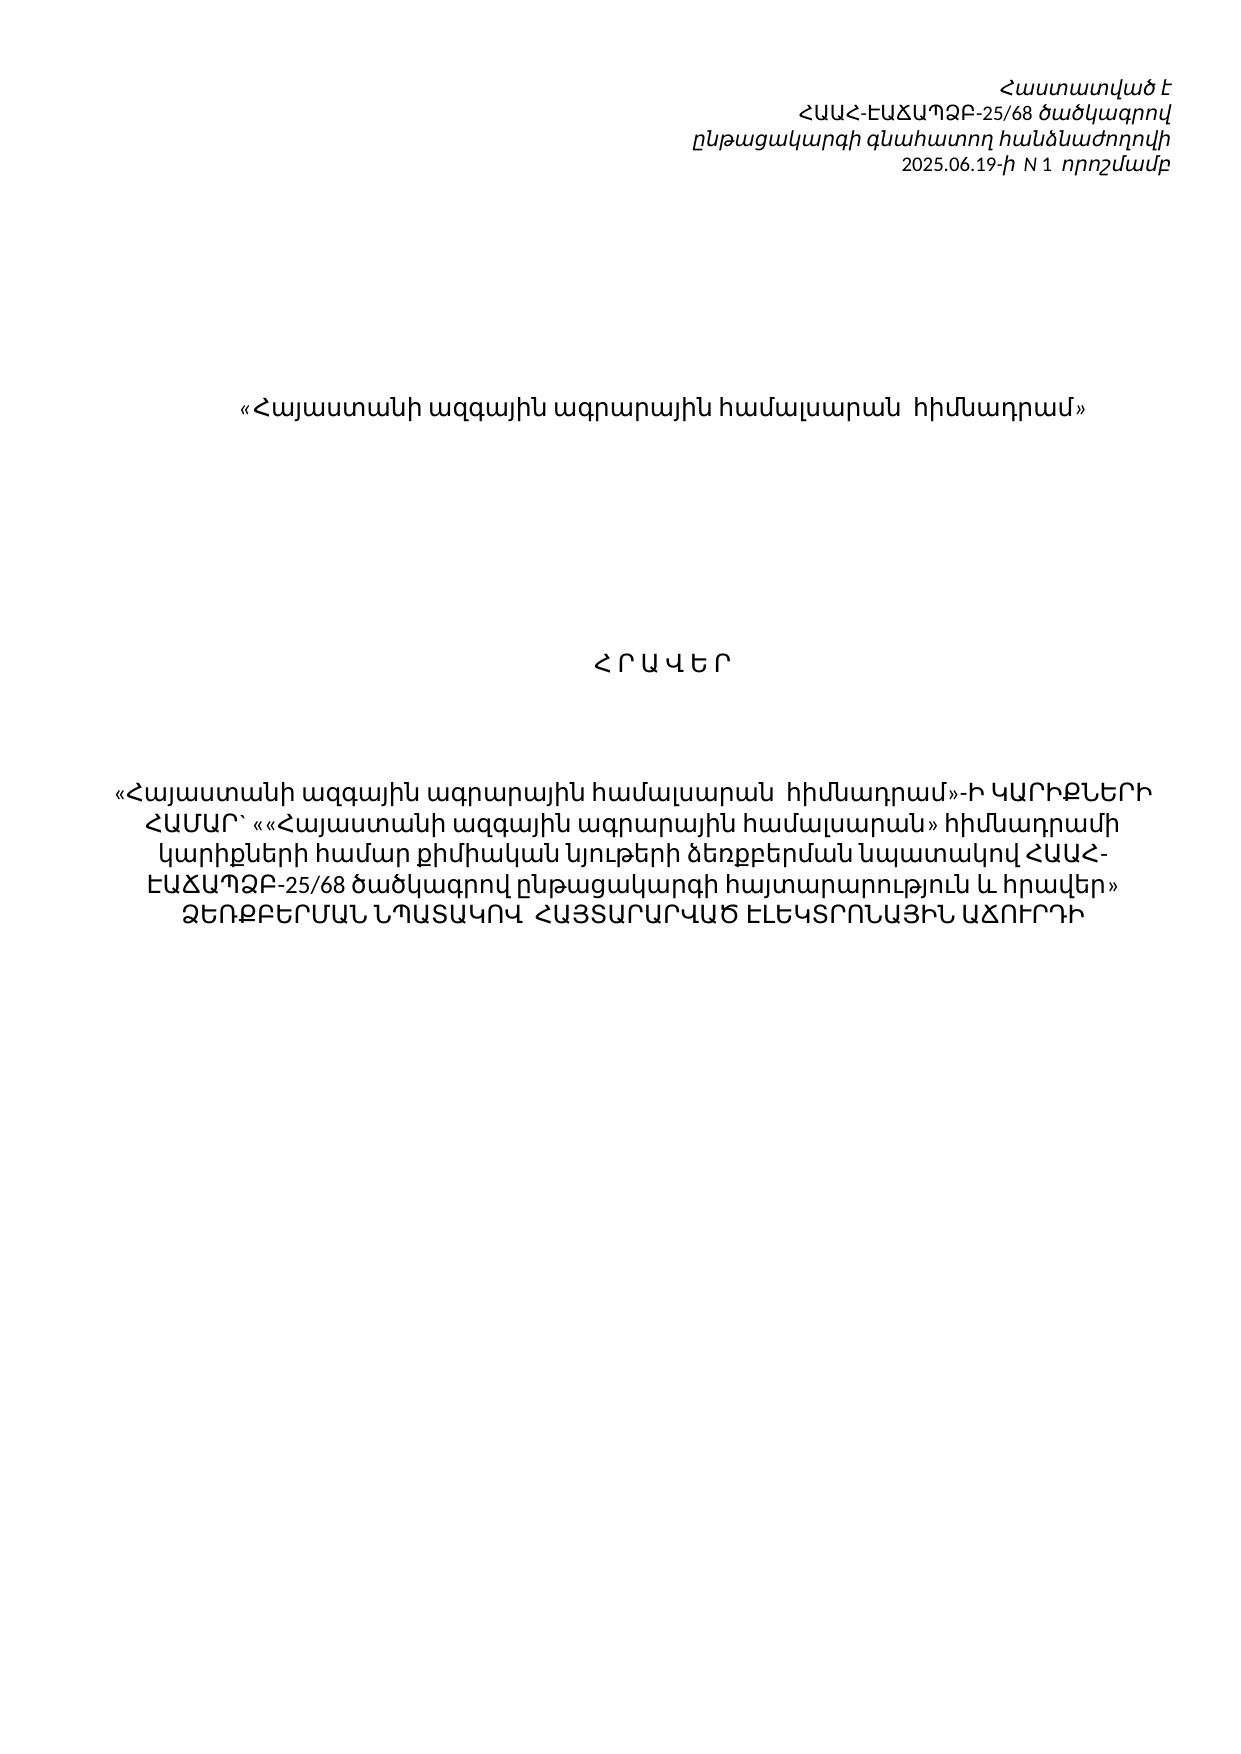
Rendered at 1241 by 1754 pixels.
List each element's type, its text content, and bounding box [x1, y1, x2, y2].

text 2025.06.19 -ի N 1 որոշմամբ [94, 151, 1171, 177]
text ընթացակարգի գնահատող հանձնաժողովի [94, 126, 1171, 151]
text « Հայաստանի ազգային ագրարային համալսարան հիմնադրամ » [94, 392, 1172, 422]
text Հաստատված է [94, 75, 1171, 100]
text Հ Ր Ա Վ Ե Ր [94, 648, 1172, 679]
text ՀԱԱՀ-ԷԱՃԱՊՁԲ-25/68 ծածկագրով [94, 100, 1171, 126]
text «Հայաստանի ազգային ագրարային համալսարան հիմնադրամ »-Ի ԿԱՐԻՔՆԵՐԻ ՀԱՄԱՐ` ««Հայաստանի ազգային ագրարային համալսարան» հիմնադրամի կարիքների համար քիմիական նյութերի ձեռքբերման նպատակով ՀԱԱՀ-ԷԱՃԱՊՁԲ-25/68 ծածկագրով ընթացակարգի հայտարարություն և հրավեր» ՁԵՌՔԲԵՐՄԱՆ ՆՊԱՏԱԿՈՎ ՀԱՅՏԱՐԱՐՎԱԾ ԷԼԵԿՏՐՈՆԱՅԻՆ ԱՃՈՒՐԴԻ [94, 777, 1172, 930]
